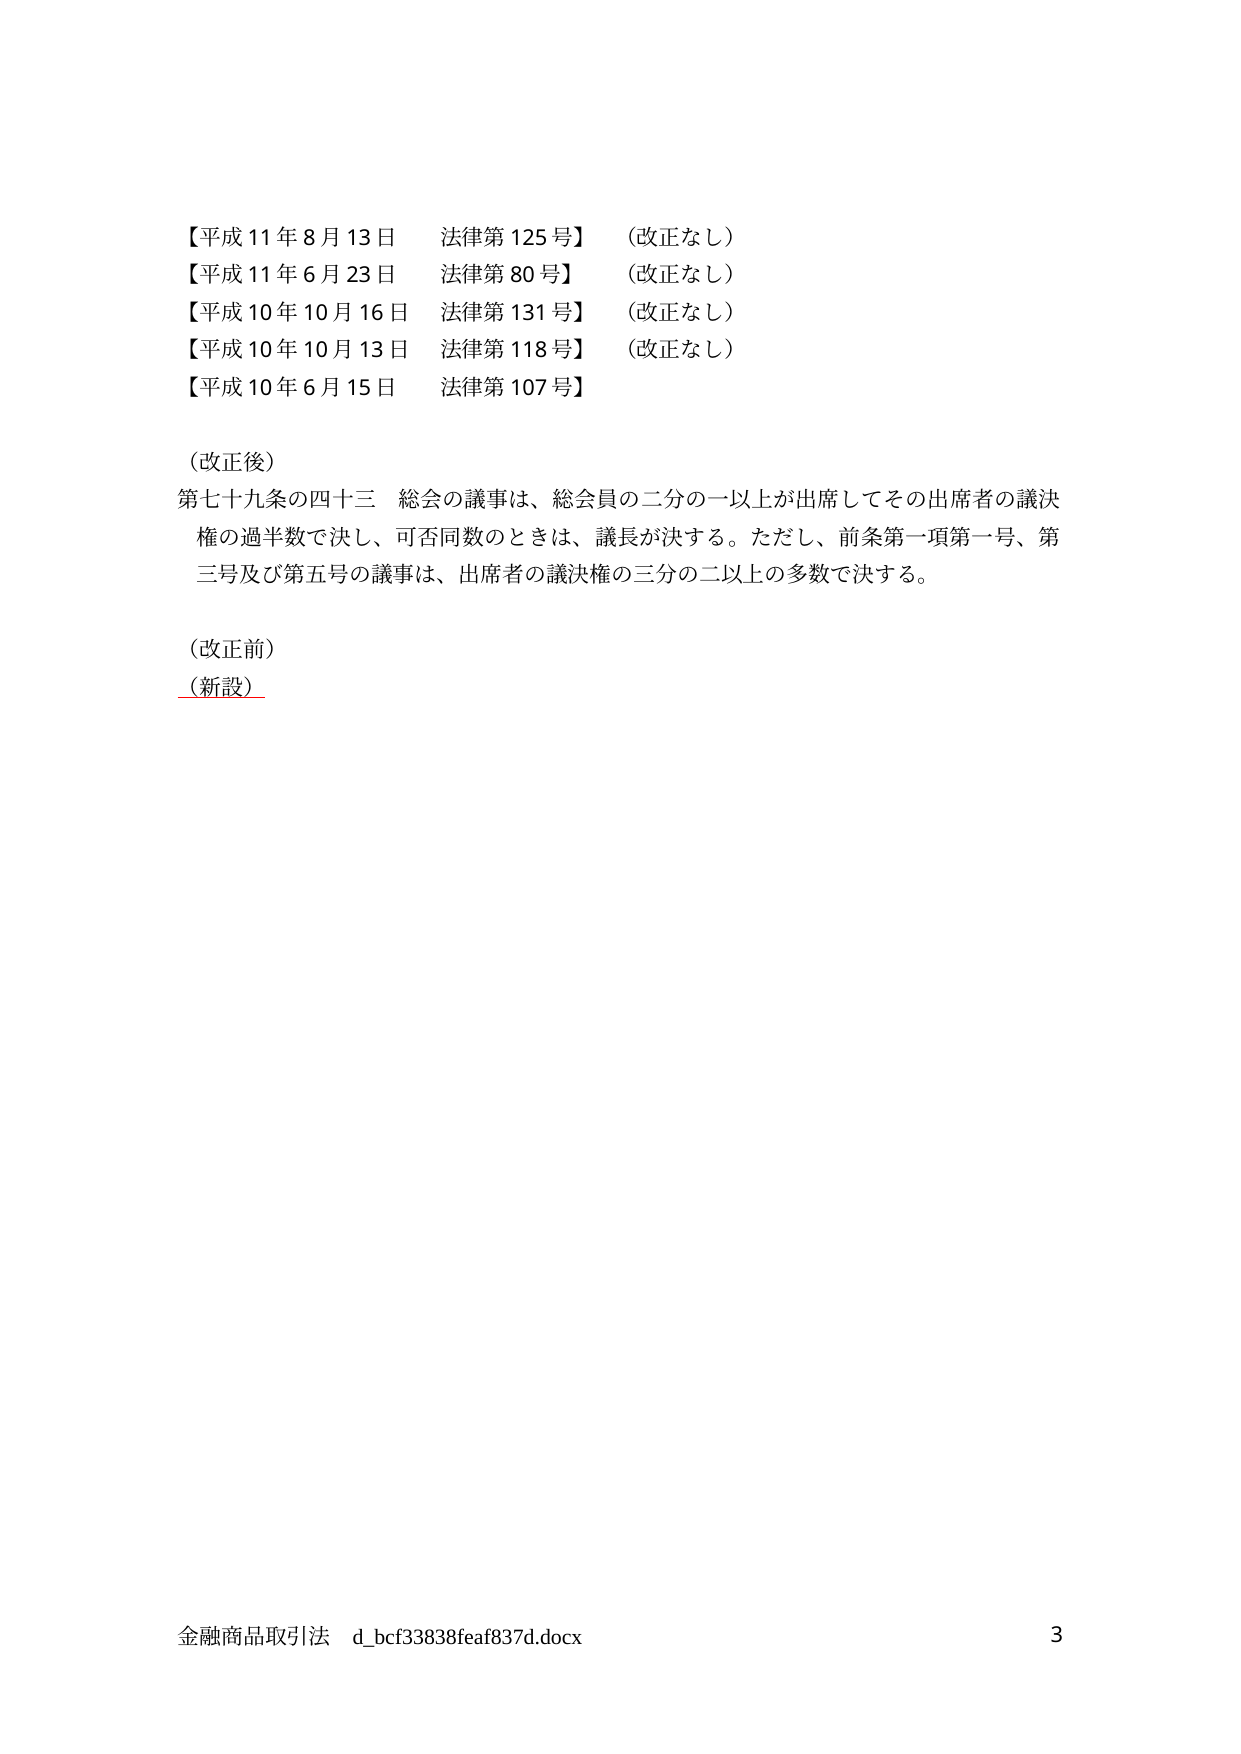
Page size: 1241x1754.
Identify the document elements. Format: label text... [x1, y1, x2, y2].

text 【平成10年10月13日 法律第118号】 （改正なし） [177, 329, 1063, 367]
text 【平成10年6月15日 法律第107号】 [177, 367, 1063, 404]
text 【平成10年10月16日 法律第131号】 （改正なし） [177, 292, 1063, 329]
text 第七十九条の四十三 総会の議事は、総会員の二分の一以上が出席してその出席者の議決権の過半数で決し、可否同数のときは、議長が決する。ただし、前条第一項第一号、第三号及び第五号の議事は、出席者の議決権の三分の二以上の多数で決する。 [177, 479, 1063, 592]
text （新設） [177, 667, 1063, 704]
text 【平成11年8月13日 法律第125号】 （改正なし） [177, 217, 1063, 254]
text （改正前） [177, 629, 1063, 667]
text 【平成11年6月23日 法律第80号】 （改正なし） [177, 254, 1063, 292]
text （改正後） [177, 442, 1063, 479]
